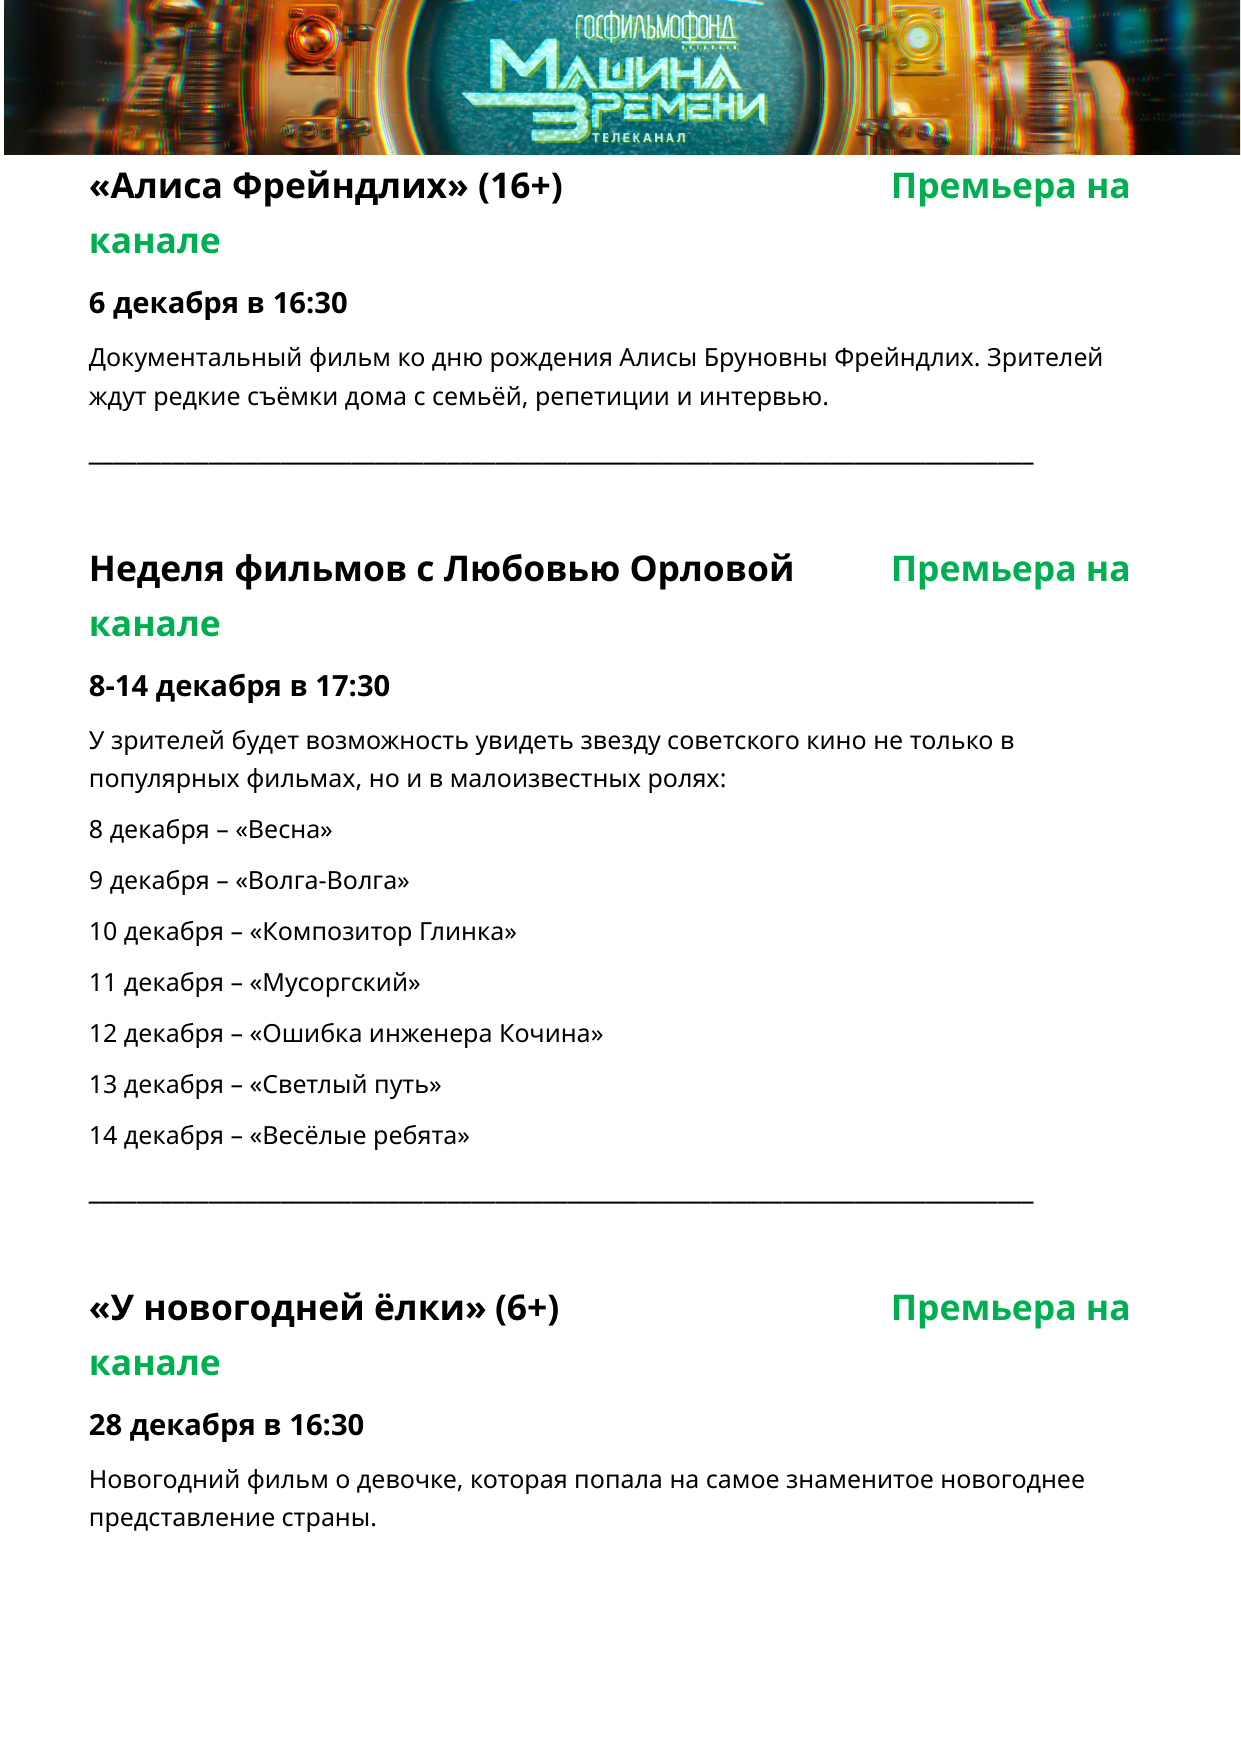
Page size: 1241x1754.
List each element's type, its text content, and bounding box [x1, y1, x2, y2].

text 10 декабря – «Композитор Глинка» [89, 914, 1152, 948]
text У зрителей будет возможность увидеть звезду советского кино не только в популярных фильмах, но и в малоизвестных ролях: [89, 722, 1152, 795]
text 9 декабря – «Волга-Волга» [89, 863, 1152, 897]
text «Алиса Фрейндлих» (16+) Премьера на канале [89, 104, 1152, 264]
text 6 декабря в 16:30 [89, 282, 1152, 322]
text Новогодний фильм о девочке, которая попала на самое знаменитое новогоднее представление страны. [89, 1462, 1152, 1534]
text 14 декабря – «Весёлые ребята» [89, 1117, 1152, 1151]
text 13 декабря – «Светлый путь» [89, 1066, 1152, 1101]
text 8 декабря – «Весна» [89, 812, 1152, 846]
text Неделя фильмов с Любовью Орловой Премьера на канале [89, 544, 1152, 646]
text «У новогодней ёлки» (6+) Премьера на канале [89, 1283, 1152, 1386]
text Документальный фильм ко дню рождения Алисы Бруновны Фрейндлих. Зрителей ждут редкие съёмки дома с семьёй, репетиции и интервью. [89, 340, 1152, 412]
picture [4, 0, 1241, 155]
text 8-14 декабря в 17:30 [89, 665, 1152, 705]
text _______________________________________________________________________________ [89, 429, 1152, 469]
text 28 декабря в 16:30 [89, 1404, 1152, 1444]
text 12 декабря – «Ошибка инженера Кочина» [89, 1016, 1152, 1049]
text _______________________________________________________________________________ [89, 1168, 1152, 1208]
text 11 декабря – «Мусоргский» [89, 964, 1152, 999]
